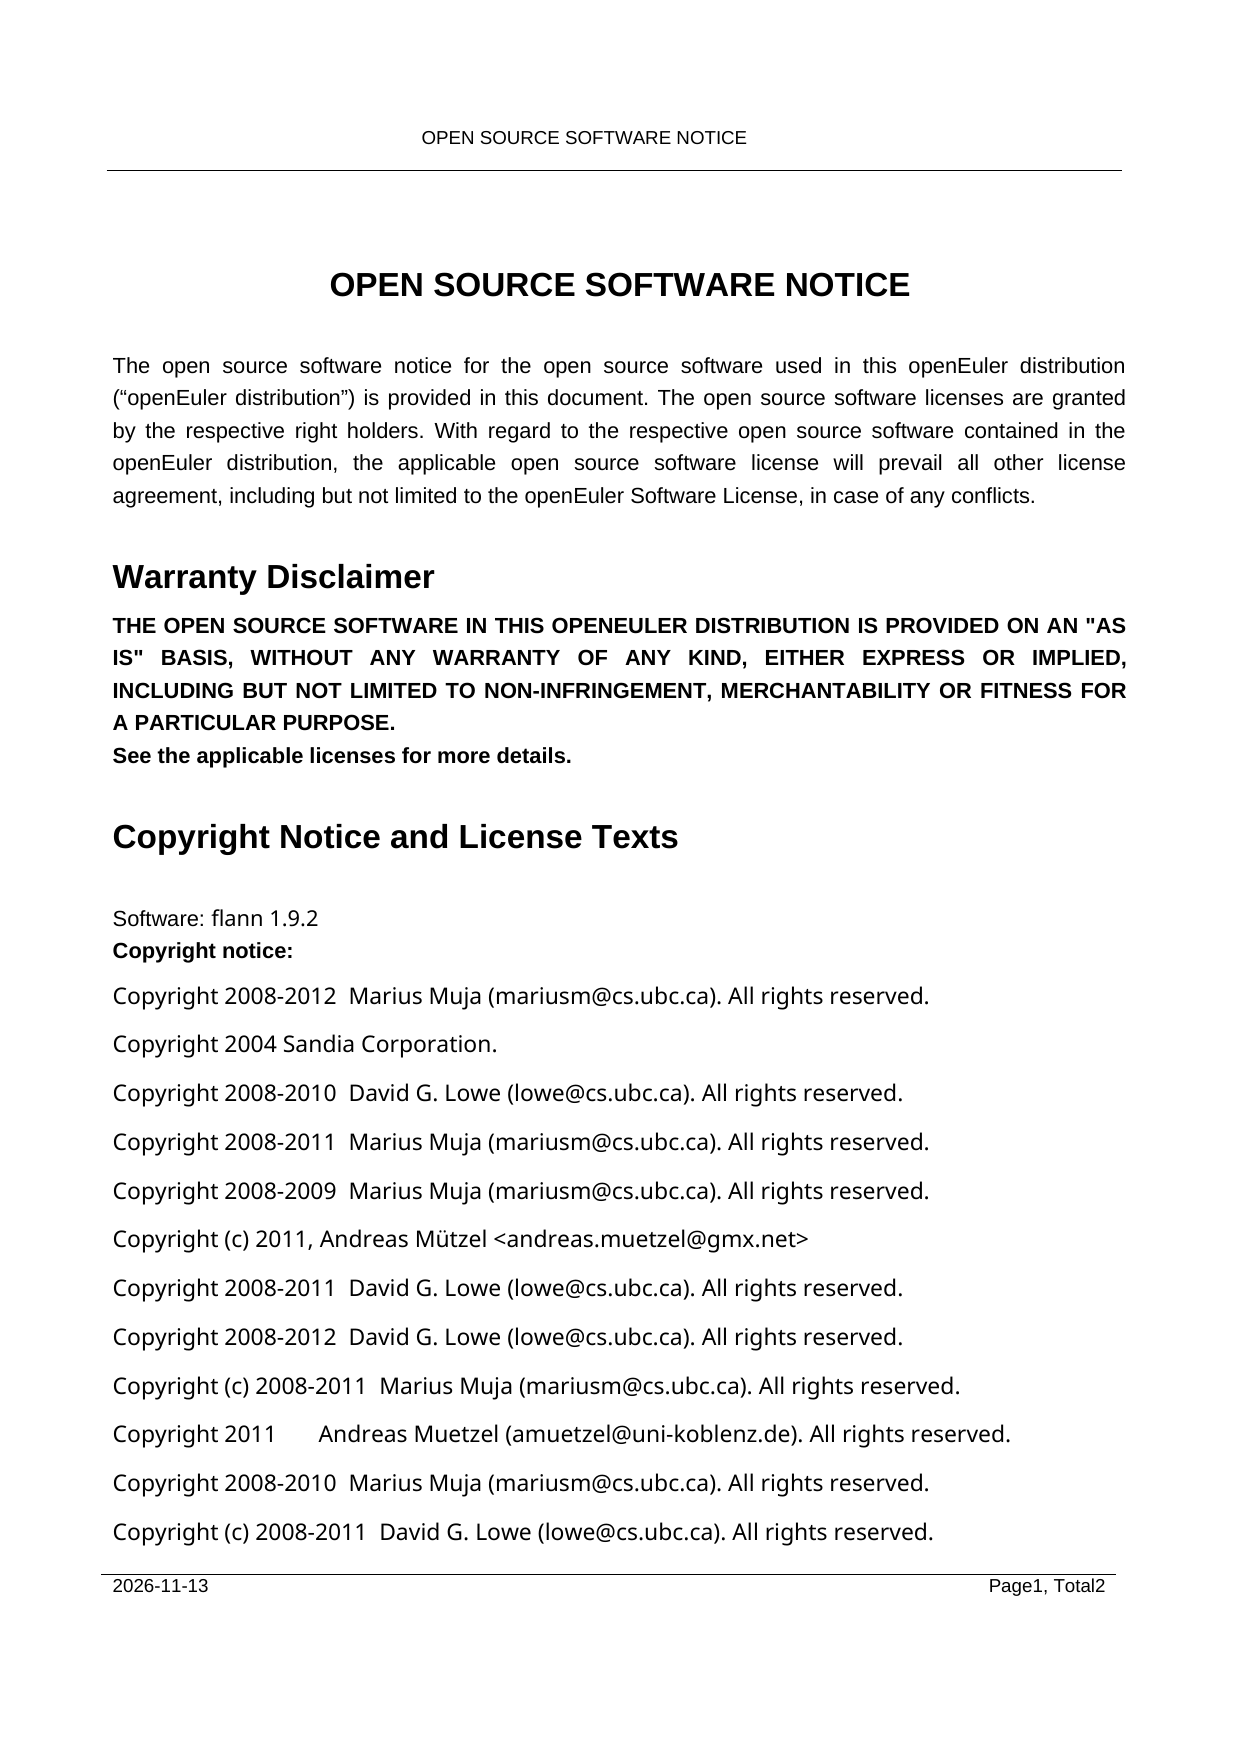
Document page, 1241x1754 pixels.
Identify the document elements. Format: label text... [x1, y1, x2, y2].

text THE OPEN SOURCE SOFTWARE IN THIS OPENEULER DISTRIBUTION IS PROVIDED ON AN "AS IS" BASIS, WITHOUT ANY WARRANTY OF ANY KIND, EITHER EXPRESS OR IMPLIED, INCLUDING BUT NOT LIMITED TO NON-INFRINGEMENT, MERCHANTABILITY OR FITNESS FOR A PARTICULAR PURPOSE. See the applicable licenses for more details. [112, 609, 1128, 771]
text Copyright notice: [112, 934, 1128, 966]
text The open source software notice for the open source software used in this openEuler distribution (“openEuler distribution”) is provided in this document. The open source software licenses are granted by the respective right holders. With regard to the respective open source software contained in the openEuler distribution, the applicable open source software license will prevail all other license agreement, including but not limited to the openEuler Software License, in case of any conflicts. [112, 349, 1128, 511]
text Copyright Notice and License Texts [112, 804, 1128, 869]
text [112, 979, 1128, 1548]
text Warranty Disclaimer [112, 544, 1128, 609]
text Software: flann 1.9.2 [112, 901, 1128, 934]
text OPEN SOURCE SOFTWARE NOTICE [112, 251, 1128, 316]
